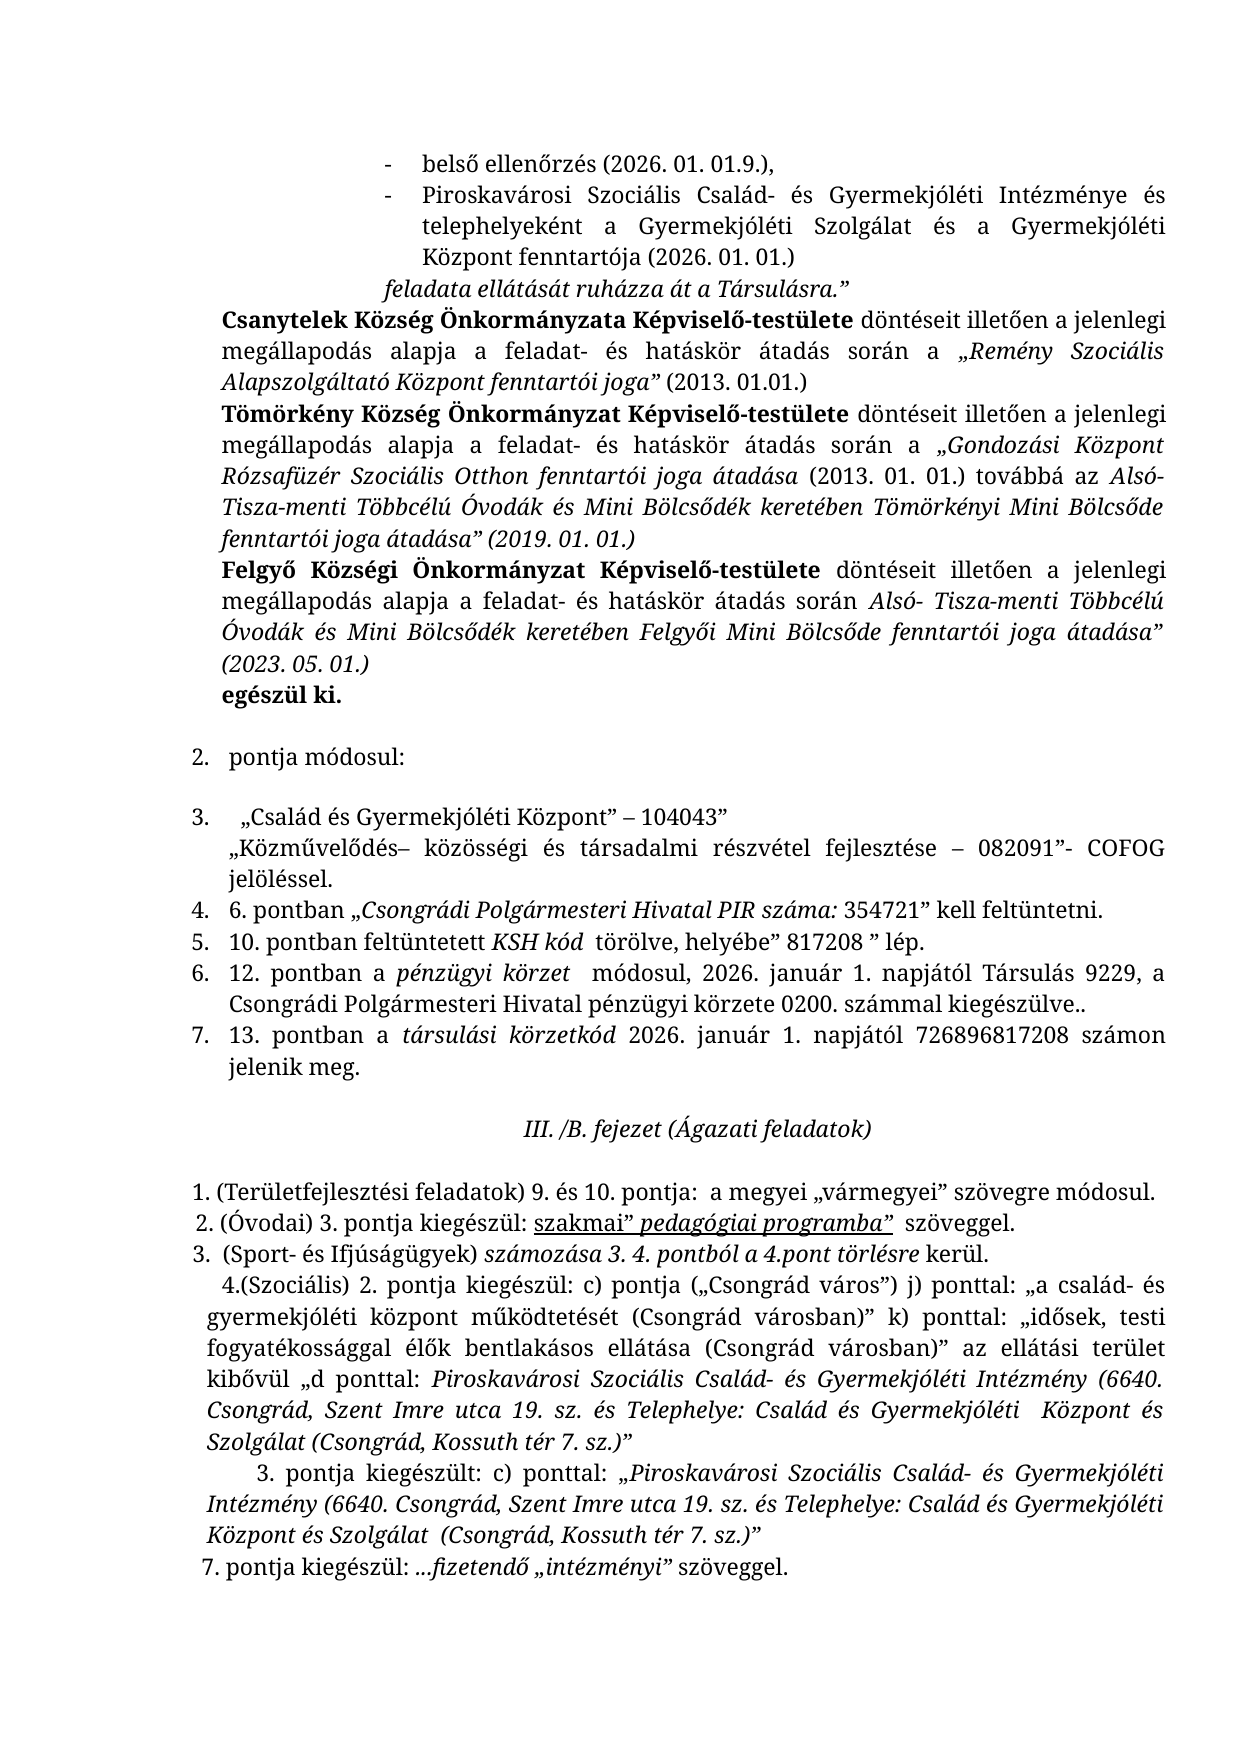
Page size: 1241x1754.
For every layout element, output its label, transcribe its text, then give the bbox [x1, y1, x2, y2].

text Csanytelek Község Önkormányzata Képviselő-testülete döntéseit illetően a jelenlegi megállapodás alapja a feladat- és hatáskör átadás során a „Remény Szociális Alapszolgáltató Központ fenntartói joga” (2013. 01.01.) [221, 304, 1167, 398]
list 12. pontban a pénzügyi körzet módosul, 2026. január 1. napjától Társulás 9229, a Csongrádi Polgármesteri Hivatal pénzügyi körzete 0200. számmal kiegészülve.. [191, 957, 1167, 1019]
list 1. (Területfejlesztési feladatok) 9. és 10. pontja: a megyei „vármegyei” szövegre módosul. [192, 1176, 1167, 1207]
text Tömörkény Község Önkormányzat Képviselő-testülete döntéseit illetően a jelenlegi megállapodás alapja a feladat- és hatáskör átadás során a „Gondozási Központ Rózsafüzér Szociális Otthon fenntartói joga átadása (2013. 01. 01.) továbbá az Alsó- Tisza-menti Többcélú Óvodák és Mini Bölcsődék keretében Tömörkényi Mini Bölcsőde fenntartói joga átadása” (2019. 01. 01.) [221, 398, 1167, 554]
text 3. pontja kiegészült: c) ponttal: „Piroskavárosi Szociális Család- és Gyermekjóléti Intézmény (6640. Csongrád, Szent Imre utca 19. sz. és Telephelye: Család és Gyermekjóléti Központ és Szolgálat (Csongrád, Kossuth tér 7. sz.)” [148, 1457, 1167, 1551]
text 7. pontja kiegészül: ...fizetendő „intézményi” szöveggel. [148, 1551, 1167, 1582]
list „Közművelődés– közösségi és társadalmi részvétel fejlesztése – 082091”- COFOG jelöléssel. [228, 832, 1167, 894]
list III. /B. fejezet (Ágazati feladatok) [228, 1113, 1167, 1144]
list Piroskavárosi Szociális Család- és Gyermekjóléti Intézménye és telephelyeként a Gyermekjóléti Szolgálat és a Gyermekjóléti Központ fenntartója (2026. 01. 01.) [384, 179, 1167, 273]
list 13. pontban a társulási körzetkód 2026. január 1. napjától 726896817208 számon jelenik meg. [191, 1019, 1167, 1082]
list 10. pontban feltüntetett KSH kód törölve, helyébe” 817208 ” lép. [191, 926, 1167, 957]
text egészül ki. [221, 679, 1167, 710]
text 3. (Sport- és Ifjúságügyek) számozása 3. 4. pontból a 4.pont törlésre kerül. [148, 1238, 1167, 1269]
list 6. pontban „Csongrádi Polgármesteri Hivatal PIR száma: 354721” kell feltüntetni. [191, 894, 1167, 926]
list „Család és Gyermekjóléti Központ” – 104043” [191, 801, 1167, 832]
text 2. (Óvodai) 3. pontja kiegészül: szakmai” pedagógiai programba” szöveggel. [148, 1207, 1167, 1238]
text feladata ellátását ruházza át a Társulásra.” [384, 273, 1167, 304]
text Felgyő Községi Önkormányzat Képviselő-testülete döntéseit illetően a jelenlegi megállapodás alapja a feladat- és hatáskör átadás során Alsó- Tisza-menti Többcélú Óvodák és Mini Bölcsődék keretében Felgyői Mini Bölcsőde fenntartói joga átadása” (2023. 05. 01.) [221, 554, 1167, 679]
text 4.(Szociális) 2. pontja kiegészül: c) pontja („Csongrád város”) j) ponttal: „a család- és gyermekjóléti központ működtetését (Csongrád városban)” k) ponttal: „idősek, testi fogyatékossággal élők bentlakásos ellátása (Csongrád városban)” az ellátási terület kibővül „d ponttal: Piroskavárosi Szociális Család- és Gyermekjóléti Intézmény (6640. Csongrád, Szent Imre utca 19. sz. és Telephelye: Család és Gyermekjóléti Központ és Szolgálat (Csongrád, Kossuth tér 7. sz.)” [148, 1269, 1167, 1457]
list belső ellenőrzés (2026. 01. 01.9.), [384, 148, 1167, 179]
list pontja módosul: [191, 741, 1167, 773]
